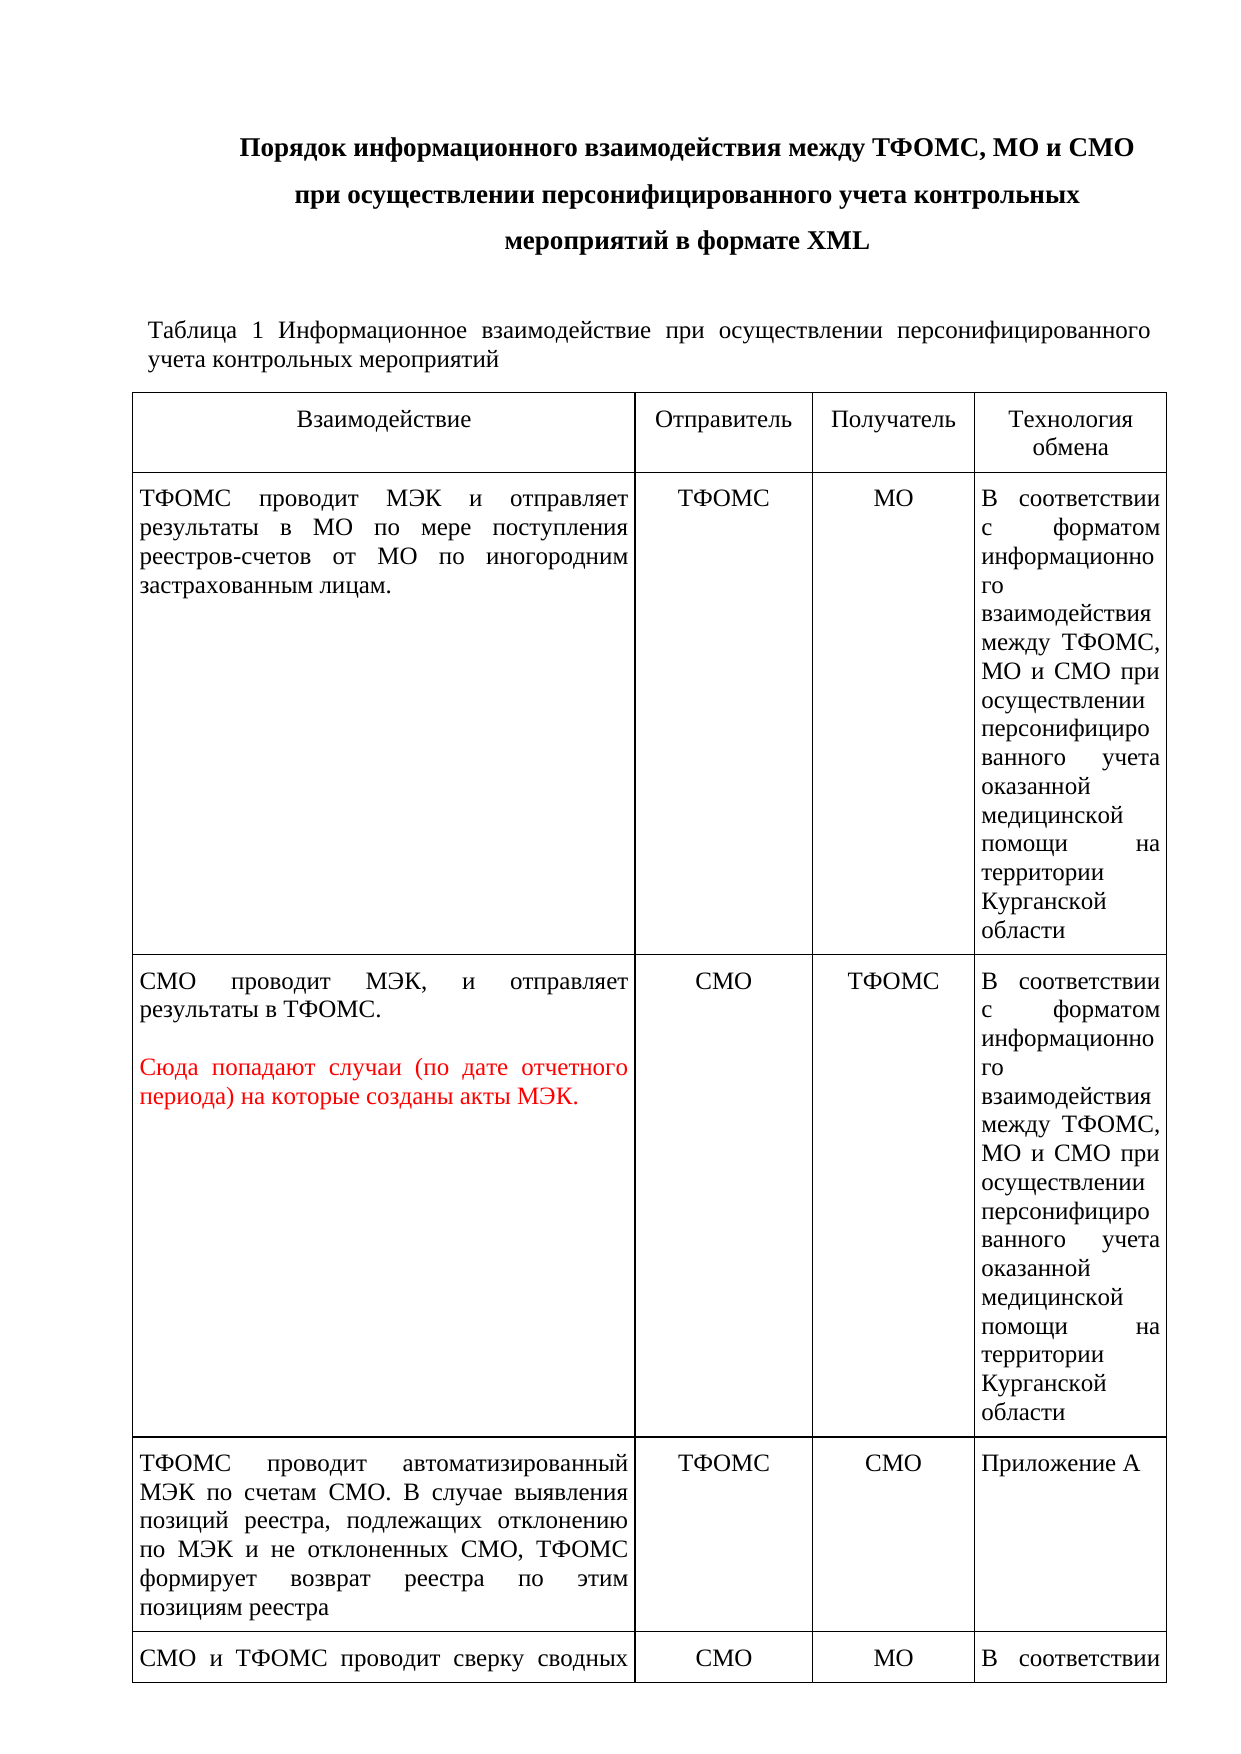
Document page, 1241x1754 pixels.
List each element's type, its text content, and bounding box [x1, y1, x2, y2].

table_cell МО [813, 1632, 974, 1682]
table_cell CМО [636, 1632, 812, 1682]
table_header Взаимодействие [133, 393, 634, 472]
table_header Технология обмена [975, 393, 1166, 472]
table_cell ТФОМС [813, 955, 974, 1436]
table_header Получатель [813, 393, 974, 472]
table_cell СМО проводит МЭК, и отправляет результаты в ТФОМС. Сюда попадают случаи (по дате отчетного периода) на которые созданы акты МЭК. [133, 955, 634, 1436]
table_cell CМО [636, 955, 812, 1436]
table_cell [133, 1632, 634, 1682]
table_cell ТФОМС проводит автоматизированный МЭК по счетам СМО. В случае выявления позиций реестра, подлежащих отклонению по МЭК и не отклоненных СМО, ТФОМС формирует возврат реестра по этим позициям реестра [133, 1438, 634, 1631]
table_cell CМО [813, 1438, 974, 1631]
table_header Отправитель [636, 393, 812, 472]
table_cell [975, 1632, 1166, 1682]
subtitle Порядок информационного взаимодействия между ТФОМС, МО и СМО при осуществлении персонифицированного учета контрольных мероприятий в формате XML [223, 131, 1152, 256]
table_cell ТФОМС проводит МЭК и отправляет результаты в МО по мере поступления реестров-счетов от МО по иногородним застрахованным лицам. [133, 473, 634, 954]
title Таблица 1 Информационное взаимодействие при осуществлении персонифицированного учета контрольных мероприятий [148, 315, 1152, 373]
table_cell ТФОМС [636, 1438, 812, 1631]
table_cell Приложение А [975, 1438, 1166, 1631]
table_cell ТФОМС [636, 473, 812, 954]
table_cell МО [813, 473, 974, 954]
